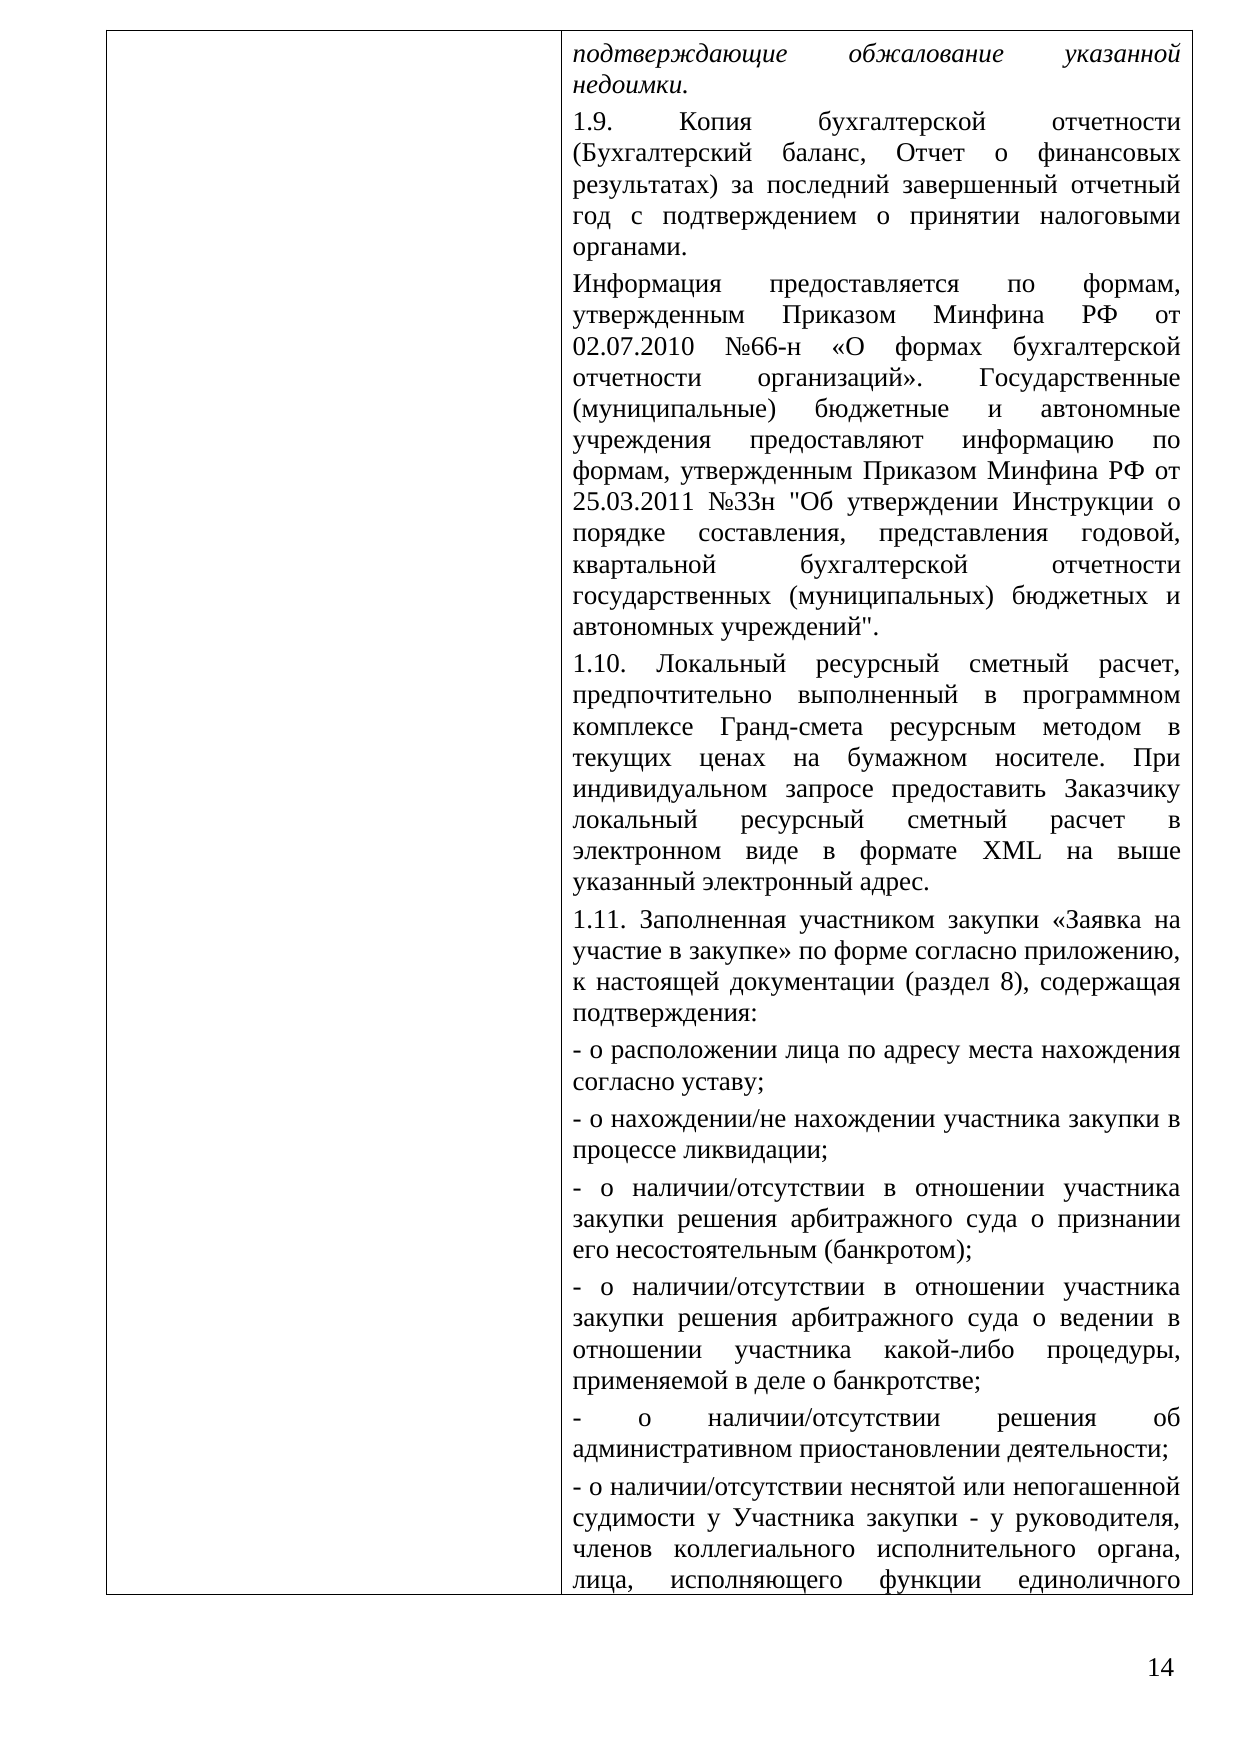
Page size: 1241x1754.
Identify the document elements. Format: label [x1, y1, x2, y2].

table_cell [107, 31, 561, 1594]
table_cell [562, 31, 1192, 1594]
